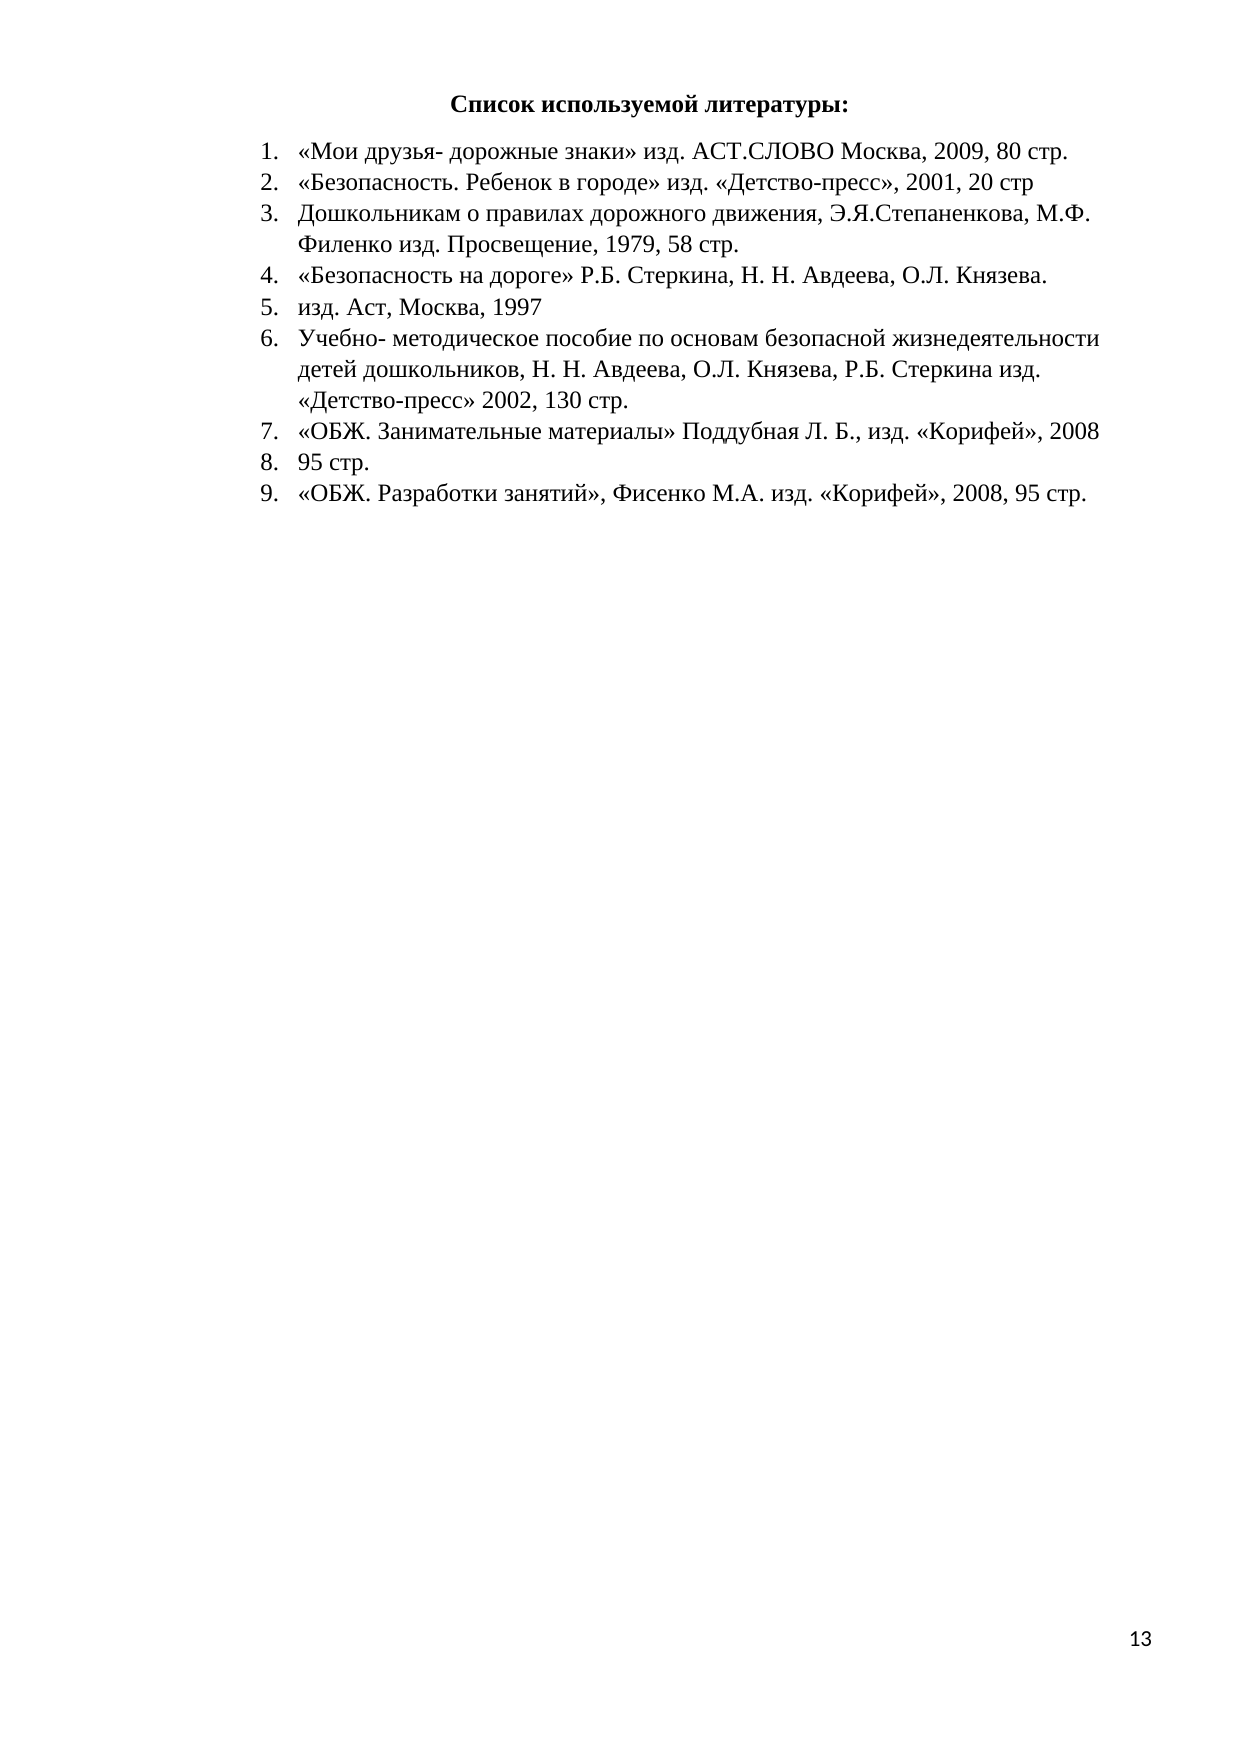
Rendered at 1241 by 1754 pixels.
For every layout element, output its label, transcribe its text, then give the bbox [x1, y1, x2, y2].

text Список используемой литературы: [148, 89, 1152, 117]
list «ОБЖ. Разработки занятий», Фисенко М.А. изд. «Корифей», 2008, 95 стр. [260, 478, 1152, 507]
list Дошкольникам о правилах дорожного движения, Э.Я.Степаненкова, М.Ф. Филенко изд. Просвещение, 1979, 58 стр. [260, 198, 1152, 258]
list изд. Аст, Москва, 1997 [260, 292, 1152, 320]
list 95 стр. [260, 447, 1152, 476]
list «Безопасность на дороге» Р.Б. Стеркина, Н. Н. Авдеева, О.Л. Князева. [260, 261, 1152, 289]
list «Безопасность. Ребенок в городе» изд. «Детство-пресс», 2001, 20 стр [260, 167, 1152, 196]
list Учебно- методическое пособие по основам безопасной жизнедеятельности детей дошкольников, Н. Н. Авдеева, О.Л. Князева, Р.Б. Стеркина изд. «Детство-пресс» 2002, 130 стр. [260, 323, 1152, 413]
list «Мои друзья- дорожные знаки» изд. АСТ.СЛОВО Москва, 2009, 80 стр. [260, 136, 1152, 165]
list «ОБЖ. Занимательные материалы» Поддубная Л. Б., изд. «Корифей», 2008 [260, 416, 1152, 444]
